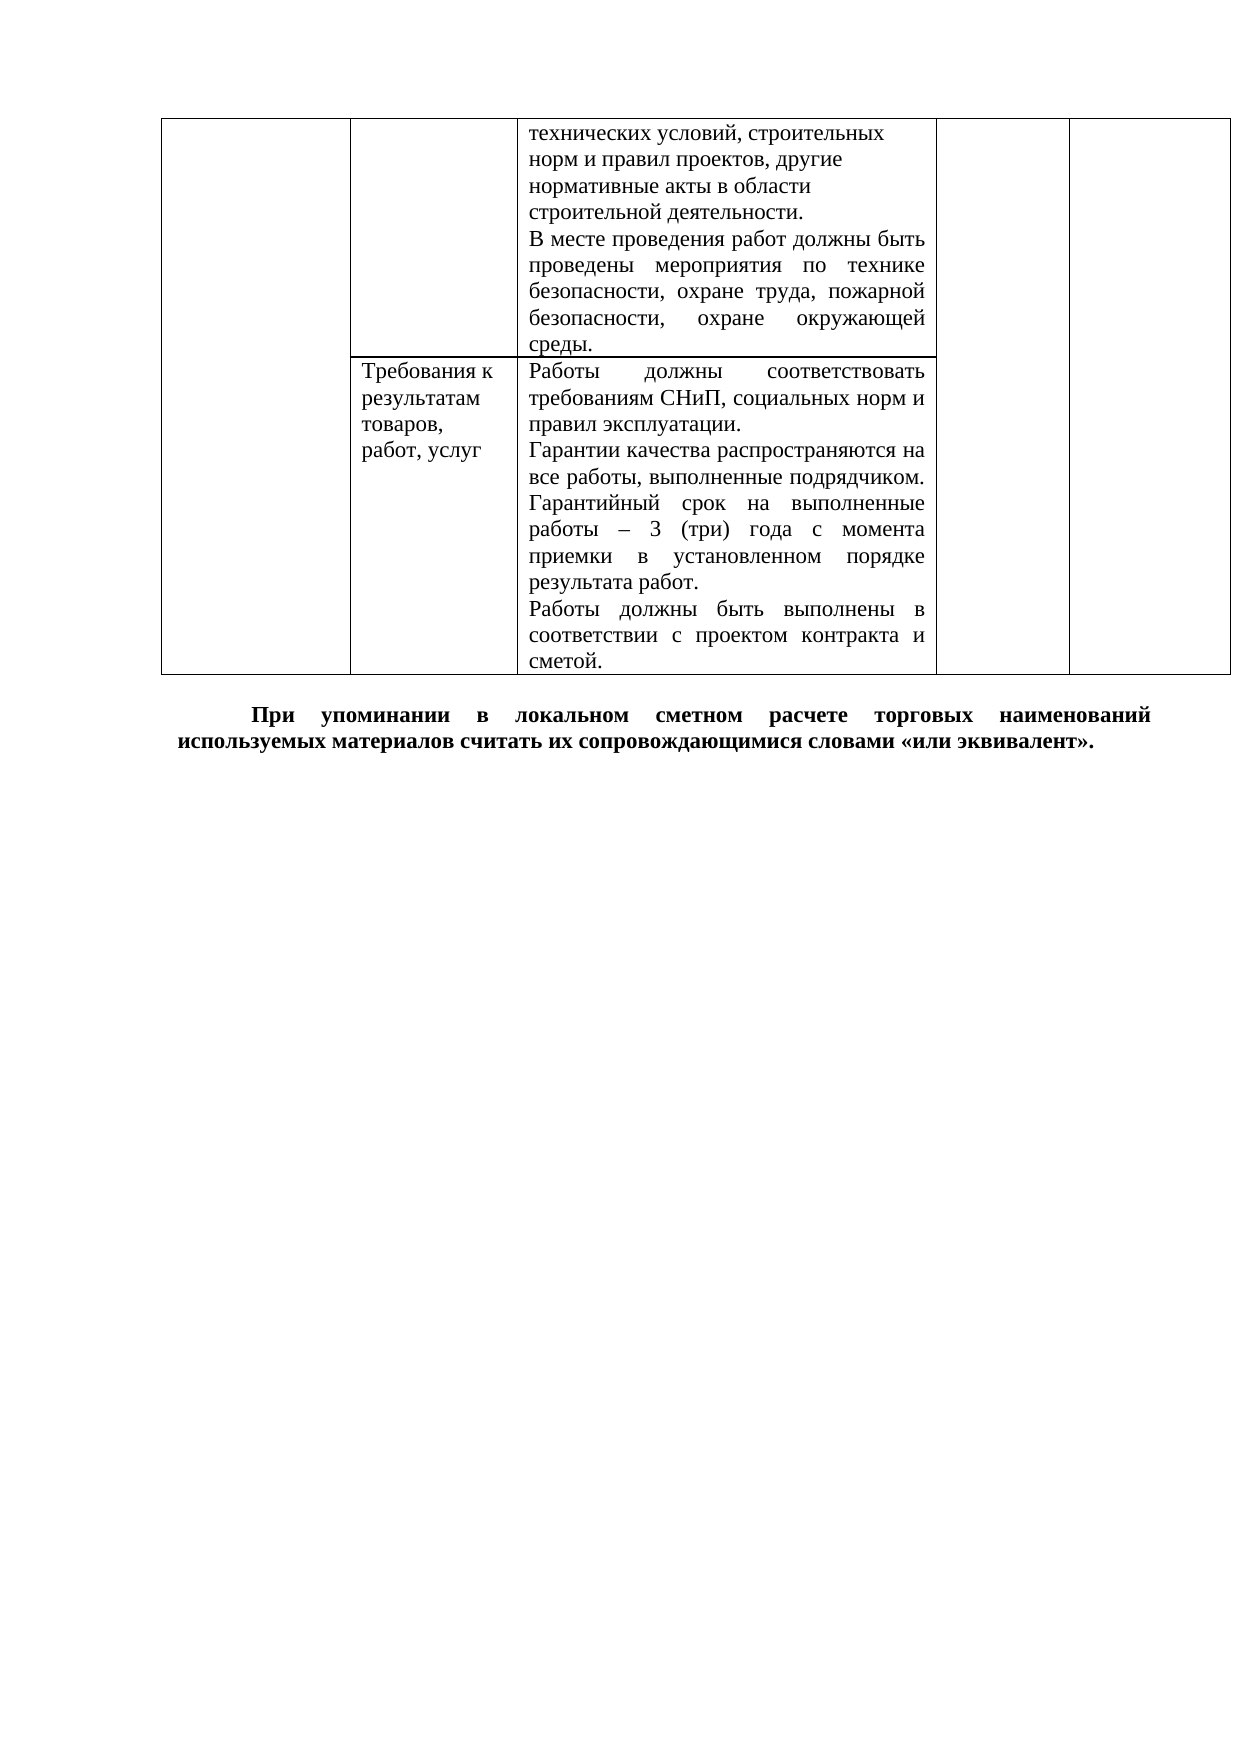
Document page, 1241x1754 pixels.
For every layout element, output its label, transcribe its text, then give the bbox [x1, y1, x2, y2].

table_cell Работы должны соответствовать требованиям СНиП, социальных норм и правил эксплуатации. Гарантии качества распространяются на все работы, выполненные подрядчиком. Гарантийный срок на выполненные работы – 3 (три) года с момента приемки в установленном порядке результата работ. Работы должны быть выполнены в соответствии с проектом контракта и сметой. [518, 358, 936, 674]
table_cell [351, 119, 517, 356]
text При упоминании в локальном сметном расчете торговых наименований используемых материалов считать их сопровождающимися словами «или эквивалент». [177, 701, 1152, 754]
table_cell Требования к результатам товаров, работ, услуг [351, 358, 517, 674]
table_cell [518, 119, 936, 356]
